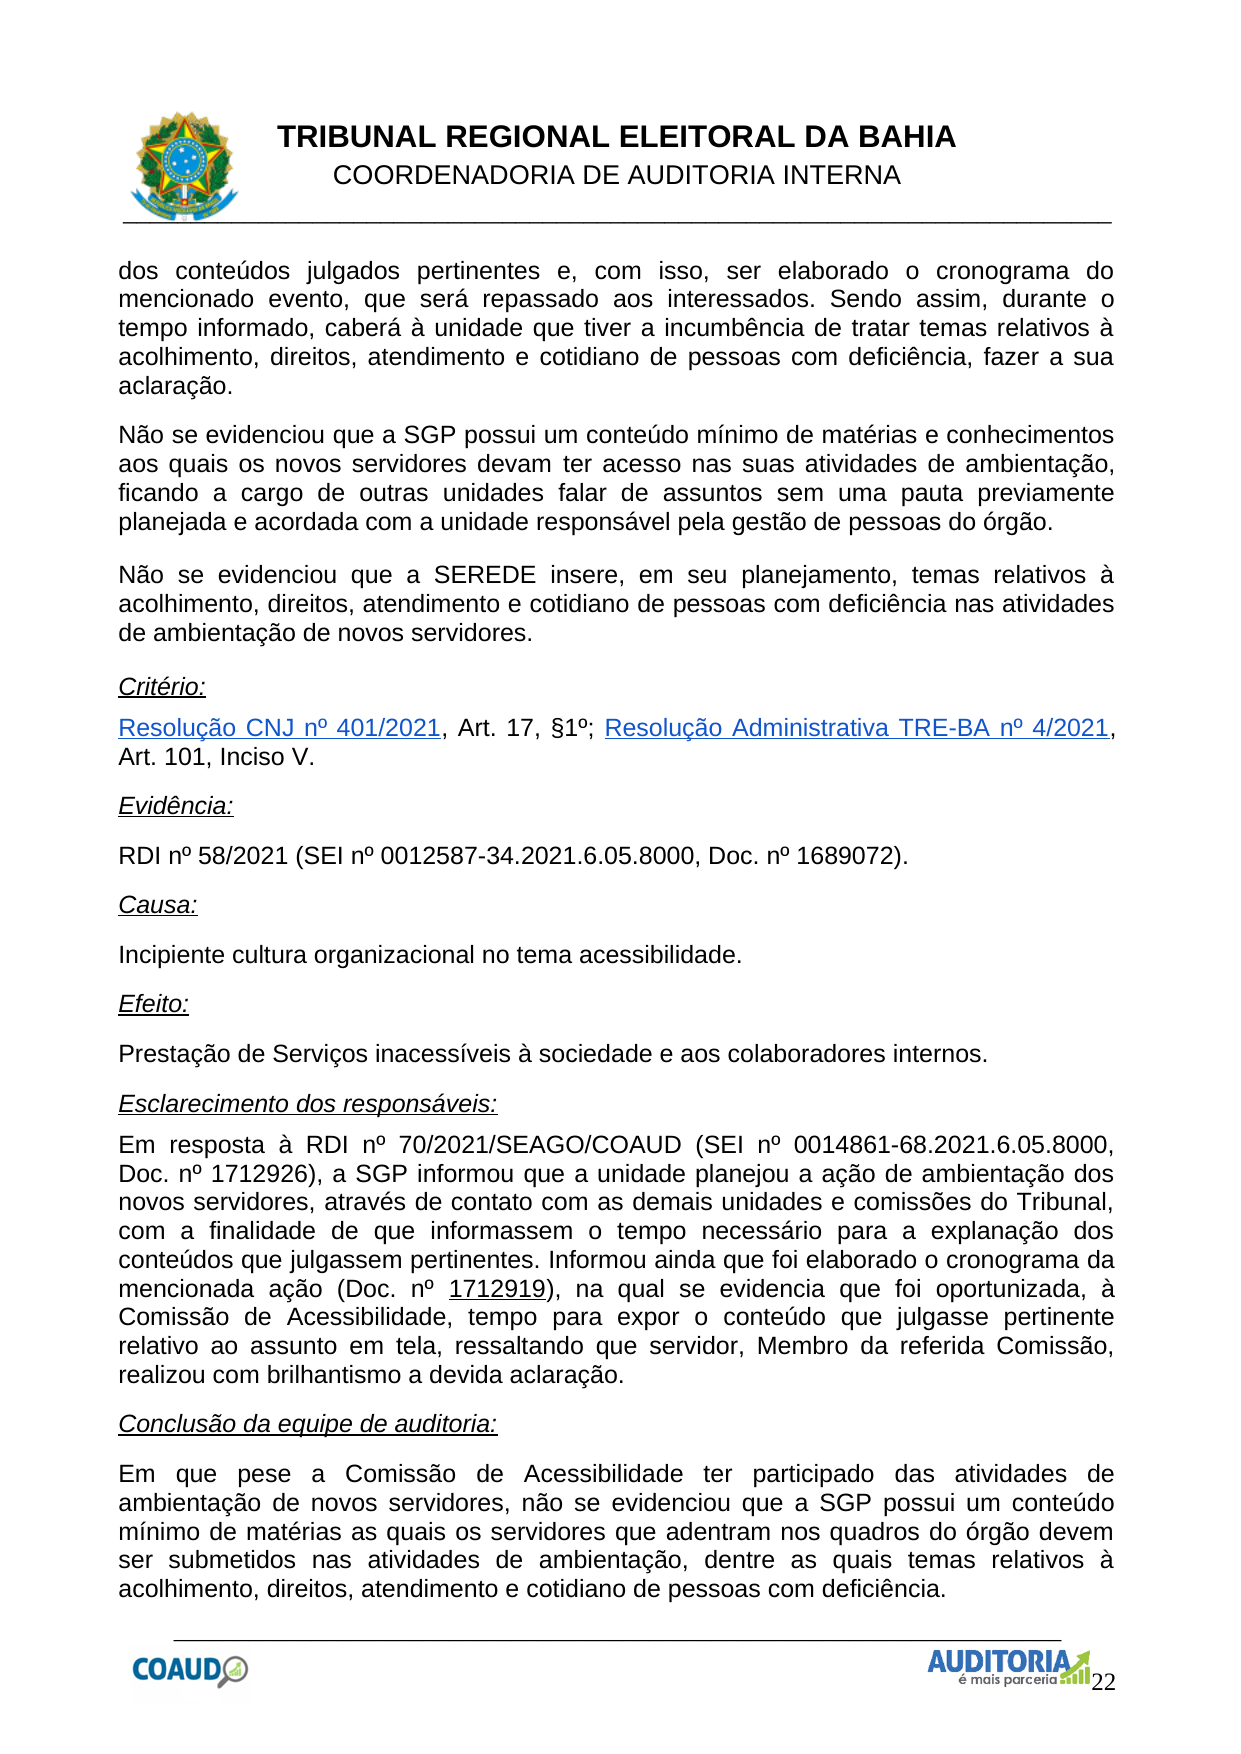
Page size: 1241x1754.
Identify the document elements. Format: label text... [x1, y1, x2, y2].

text Incipiente cultura organizacional no tema acessibilidade. [118, 940, 1116, 969]
text Critério: [118, 672, 1116, 700]
text Causa: [118, 890, 1116, 919]
text RDI nº 58/2021 (SEI nº 0012587-34.2021.6.05.8000, Doc. nº 1689072). [118, 841, 1116, 869]
text Não se evidenciou que a SEREDE insere, em seu planejamento, temas relativos à acolhimento, direitos, atendimento e cotidiano de pessoas com deficiência nas atividades de ambientação de novos servidores. [118, 560, 1116, 647]
text Em resposta à RDI nº 70/2021/SEAGO/COAUD (SEI nº 0014861-68.2021.6.05.8000, Doc. nº 1712926), a SGP informou que a unidade planejou a ação de ambientação dos novos servidores, através de contato com as demais unidades e comissões do Tribunal, com a finalidade de que informassem o tempo necessário para a explanação dos conteúdos que julgassem pertinentes. Informou ainda que foi elaborado o cronograma da mencionada ação (Doc. nº 1712919), na qual se evidencia que foi oportunizada, à Comissão de Acessibilidade, tempo para expor o conteúdo que julgasse pertinente relativo ao assunto em tela, ressaltando que servidor, Membro da referida Comissão, realizou com brilhantismo a devida aclaração. [118, 1130, 1116, 1389]
text Efeito: [118, 989, 1116, 1018]
picture [130, 1644, 254, 1703]
text Evidência: [118, 791, 1116, 820]
text Esclarecimento dos responsáveis: [118, 1089, 1116, 1117]
text Resolução CNJ nº 401/2021, Art. 17, §1º; Resolução Administrativa TRE-BA nº 4/2021, Art. 101, Inciso V. [118, 713, 1116, 770]
picture [127, 109, 243, 222]
picture [925, 1644, 1092, 1691]
text Em que pese a Comissão de Acessibilidade ter participado das atividades de ambientação de novos servidores, não se evidenciou que a SGP possui um conteúdo mínimo de matérias as quais os servidores que adentram nos quadros do órgão devem ser submetidos nas atividades de ambientação, dentre as quais temas relativos à acolhimento, direitos, atendimento e cotidiano de pessoas com deficiência. [118, 1459, 1116, 1603]
text Conclusão da equipe de auditoria: [118, 1409, 1116, 1438]
text Não se evidenciou que a SGP possui um conteúdo mínimo de matérias e conhecimentos aos quais os novos servidores devam ter acesso nas suas atividades de ambientação, ficando a cargo de outras unidades falar de assuntos sem uma pauta previamente planejada e acordada com a unidade responsável pela gestão de pessoas do órgão. [118, 420, 1116, 535]
text Prestação de Serviços inacessíveis à sociedade e aos colaboradores internos. [118, 1039, 1116, 1068]
